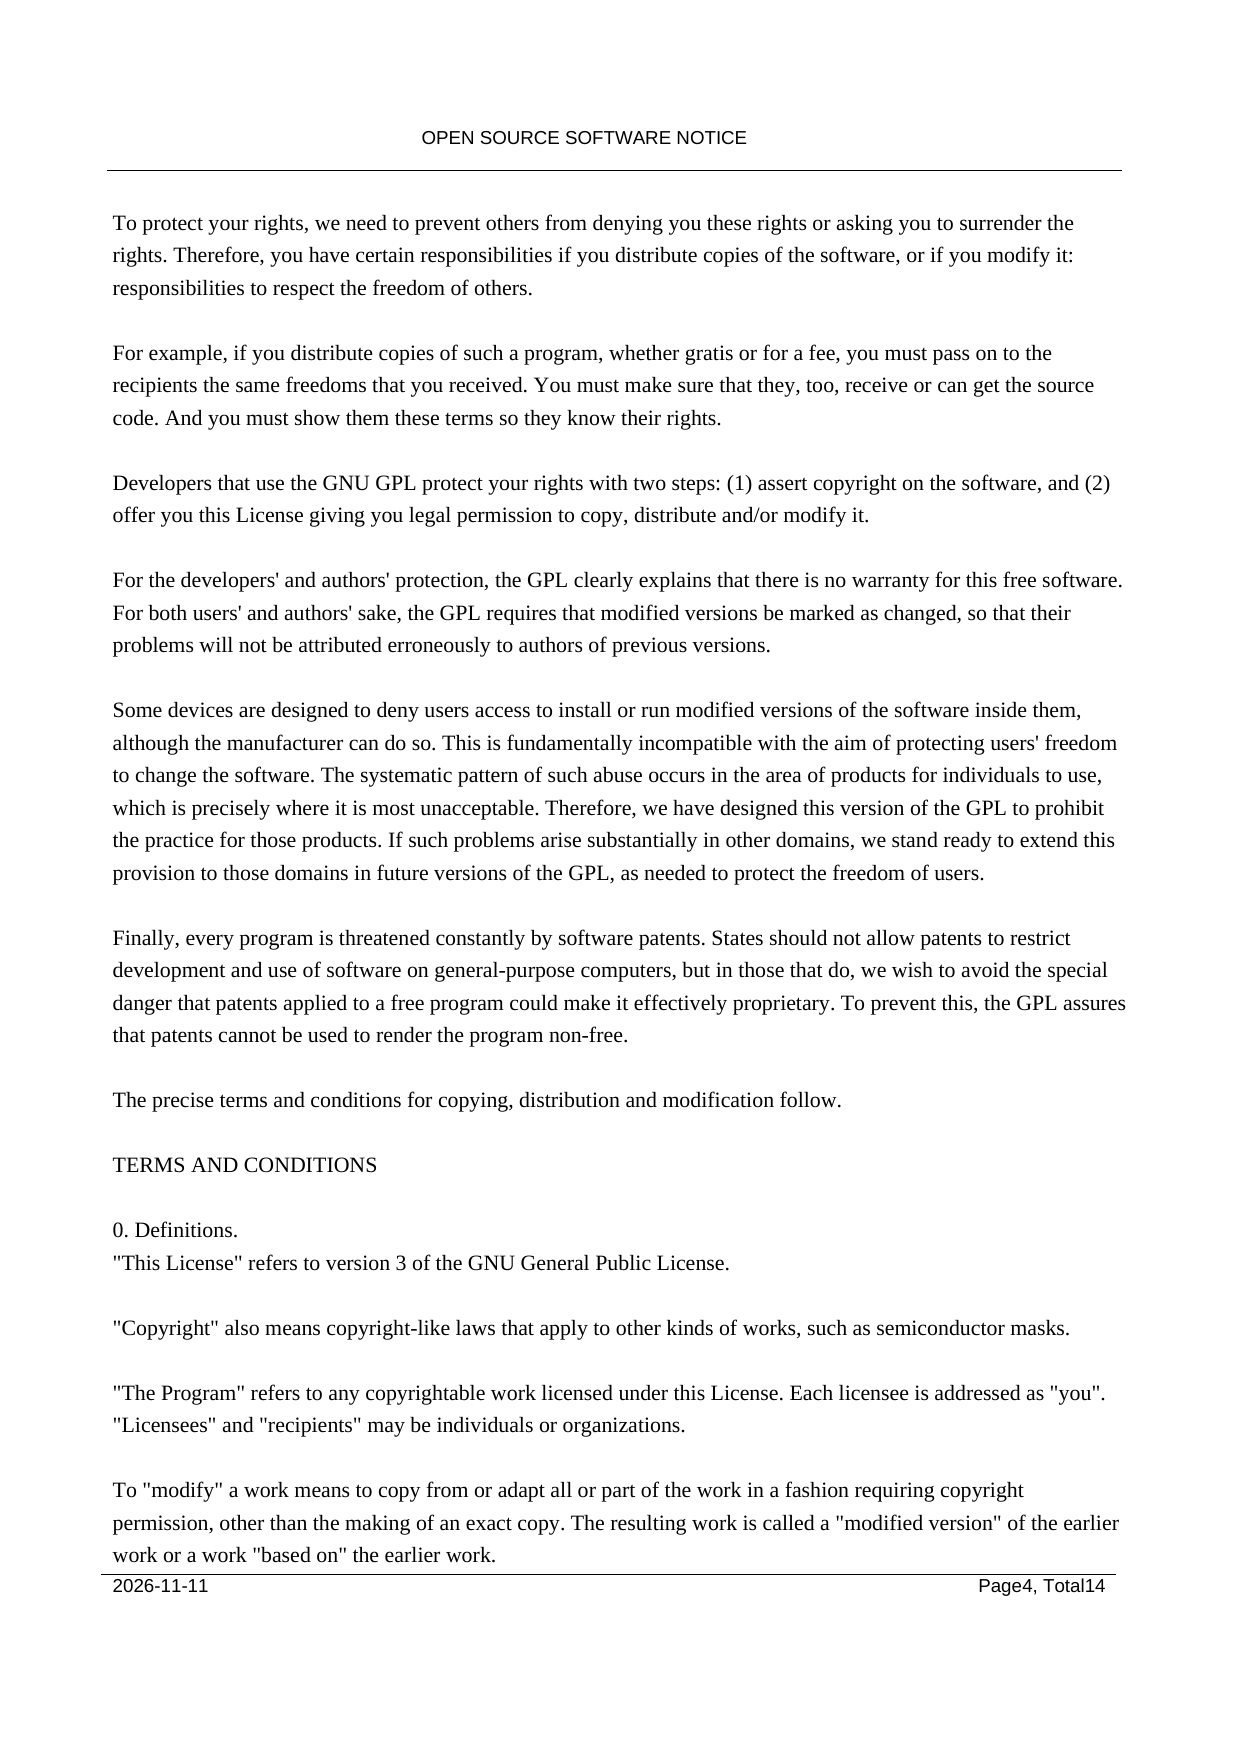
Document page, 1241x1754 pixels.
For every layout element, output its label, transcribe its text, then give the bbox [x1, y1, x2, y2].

text Developers that use the GNU GPL protect your rights with two steps: (1) assert copyright on the software, and (2) offer you this License giving you legal permission to copy, distribute and/or modify it. [112, 466, 1128, 531]
text TERMS AND CONDITIONS [112, 1149, 1128, 1181]
text Some devices are designed to deny users access to install or run modified versions of the software inside them, although the manufacturer can do so. This is fundamentally incompatible with the aim of protecting users' freedom to change the software. The systematic pattern of such abuse occurs in the area of products for individuals to use, which is precisely where it is most unacceptable. Therefore, we have designed this version of the GPL to prohibit the practice for those products. If such problems arise substantially in other domains, we stand ready to extend this provision to those domains in future versions of the GPL, as needed to protect the freedom of users. [112, 694, 1128, 889]
text 0. Definitions. [112, 1214, 1128, 1246]
text Finally, every program is threatened constantly by software patents. States should not allow patents to restrict development and use of software on general-purpose computers, but in those that do, we wish to avoid the special danger that patents applied to a free program could make it effectively proprietary. To prevent this, the GPL assures that patents cannot be used to render the program non-free. [112, 921, 1128, 1051]
text To "modify" a work means to copy from or adapt all or part of the work in a fashion requiring copyright permission, other than the making of an exact copy. The resulting work is called a "modified version" of the earlier work or a work "based on" the earlier work. [112, 1474, 1128, 1571]
text "Copyright" also means copyright-like laws that apply to other kinds of works, such as semiconductor masks. [112, 1311, 1128, 1344]
text "This License" refers to version 3 of the GNU General Public License. [112, 1246, 1128, 1279]
text The precise terms and conditions for copying, distribution and modification follow. [112, 1084, 1128, 1116]
text For example, if you distribute copies of such a program, whether gratis or for a fee, you must pass on to the recipients the same freedoms that you received. You must make sure that they, too, receive or can get the source code. And you must show them these terms so they know their rights. [112, 336, 1128, 434]
text For the developers' and authors' protection, the GPL clearly explains that there is no warranty for this free software. For both users' and authors' sake, the GPL requires that modified versions be marked as changed, so that their problems will not be attributed erroneously to authors of previous versions. [112, 564, 1128, 661]
text To protect your rights, we need to prevent others from denying you these rights or asking you to surrender the rights. Therefore, you have certain responsibilities if you distribute copies of the software, or if you modify it: responsibilities to respect the freedom of others. [112, 206, 1128, 304]
text "The Program" refers to any copyrightable work licensed under this License. Each licensee is addressed as "you". "Licensees" and "recipients" may be individuals or organizations. [112, 1376, 1128, 1441]
